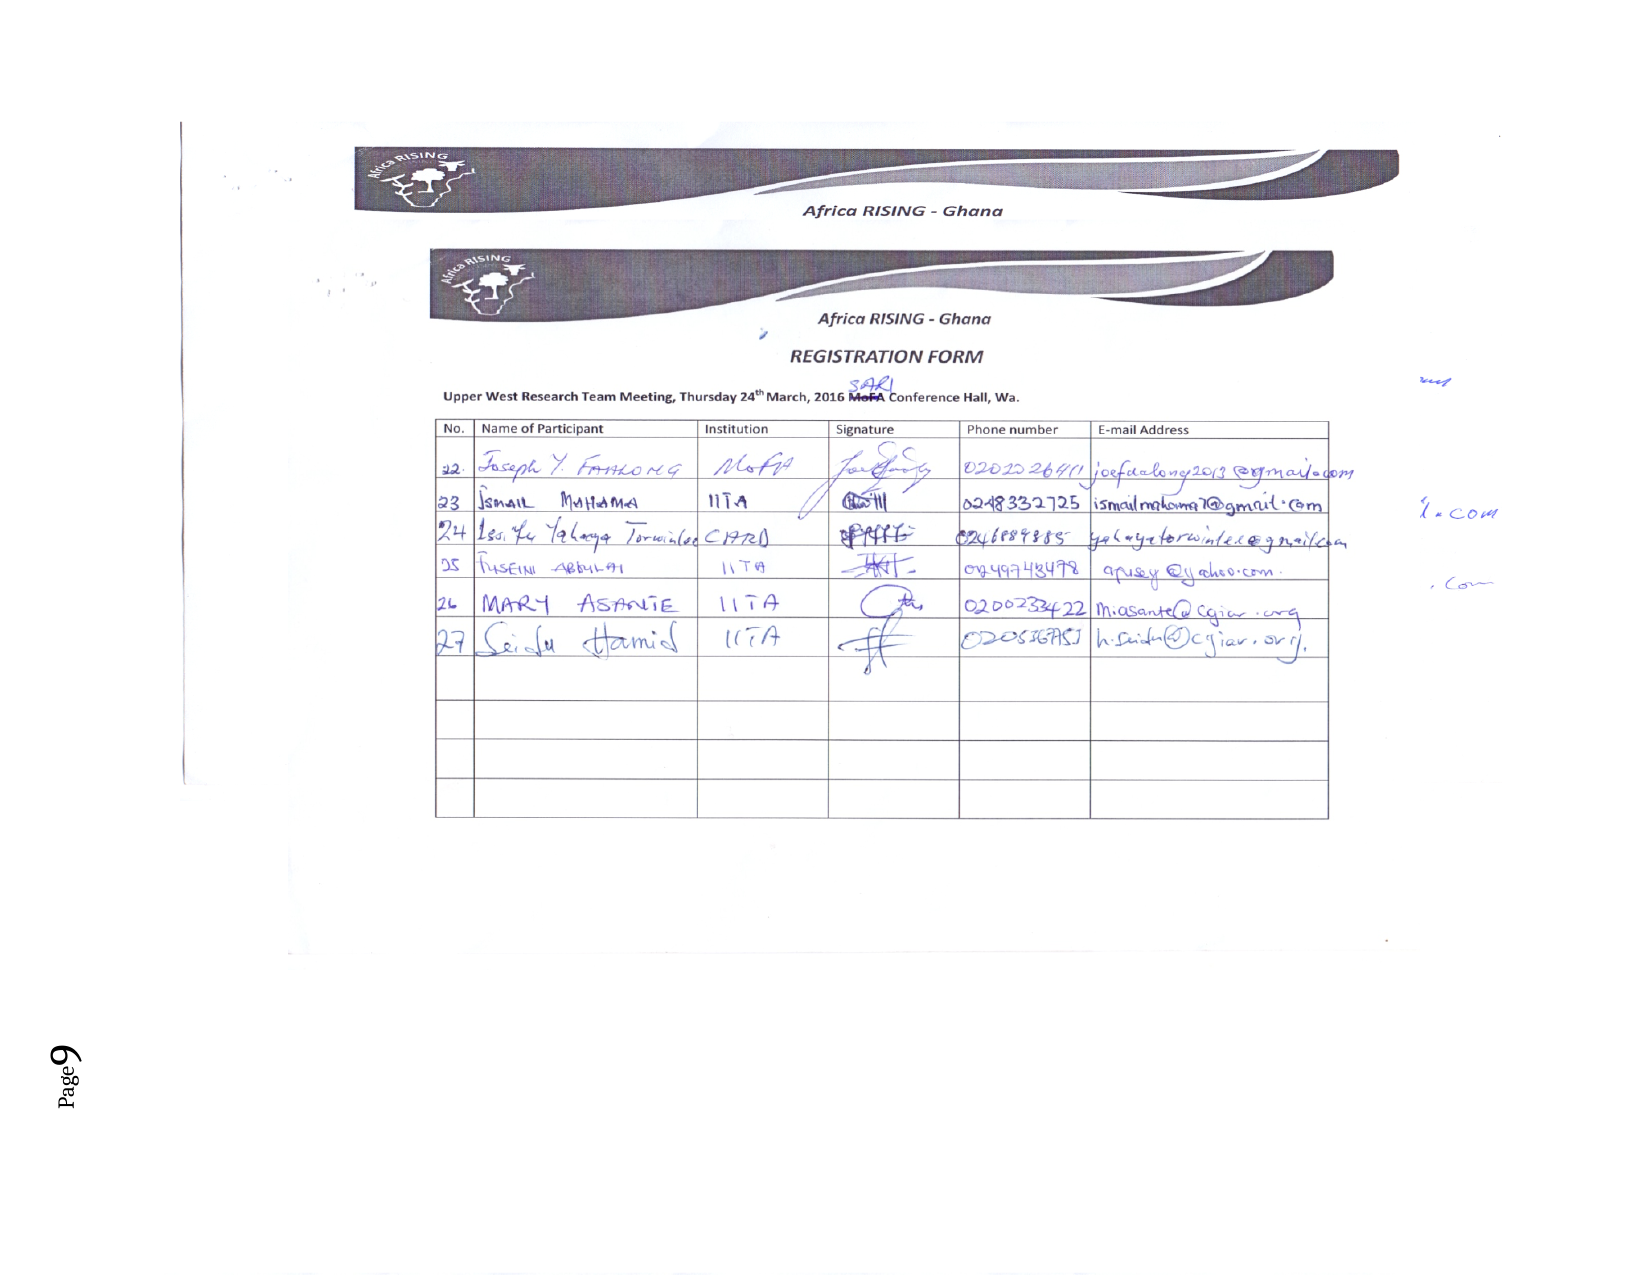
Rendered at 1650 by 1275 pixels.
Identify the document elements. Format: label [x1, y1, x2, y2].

picture [181, 122, 1501, 970]
